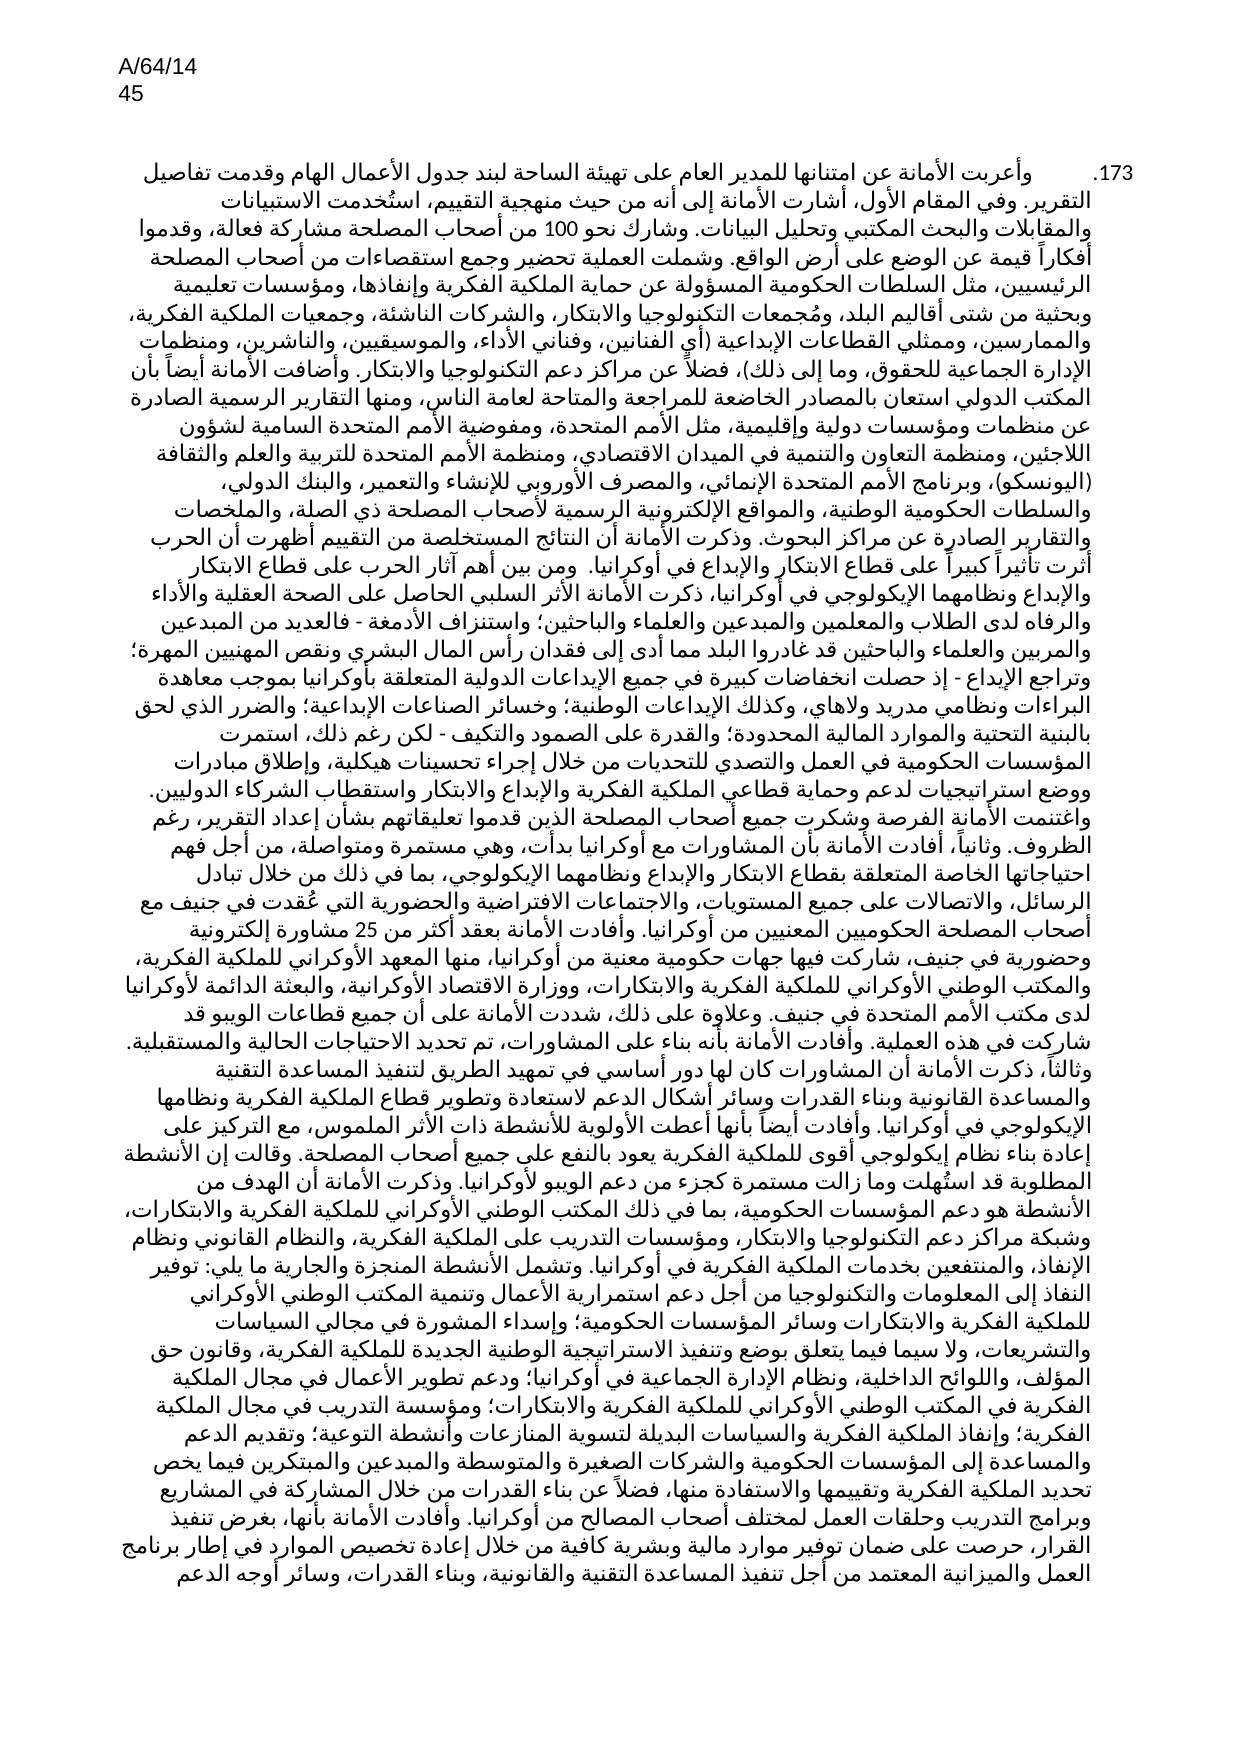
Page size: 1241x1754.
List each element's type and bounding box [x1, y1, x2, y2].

text [118, 158, 1092, 1588]
